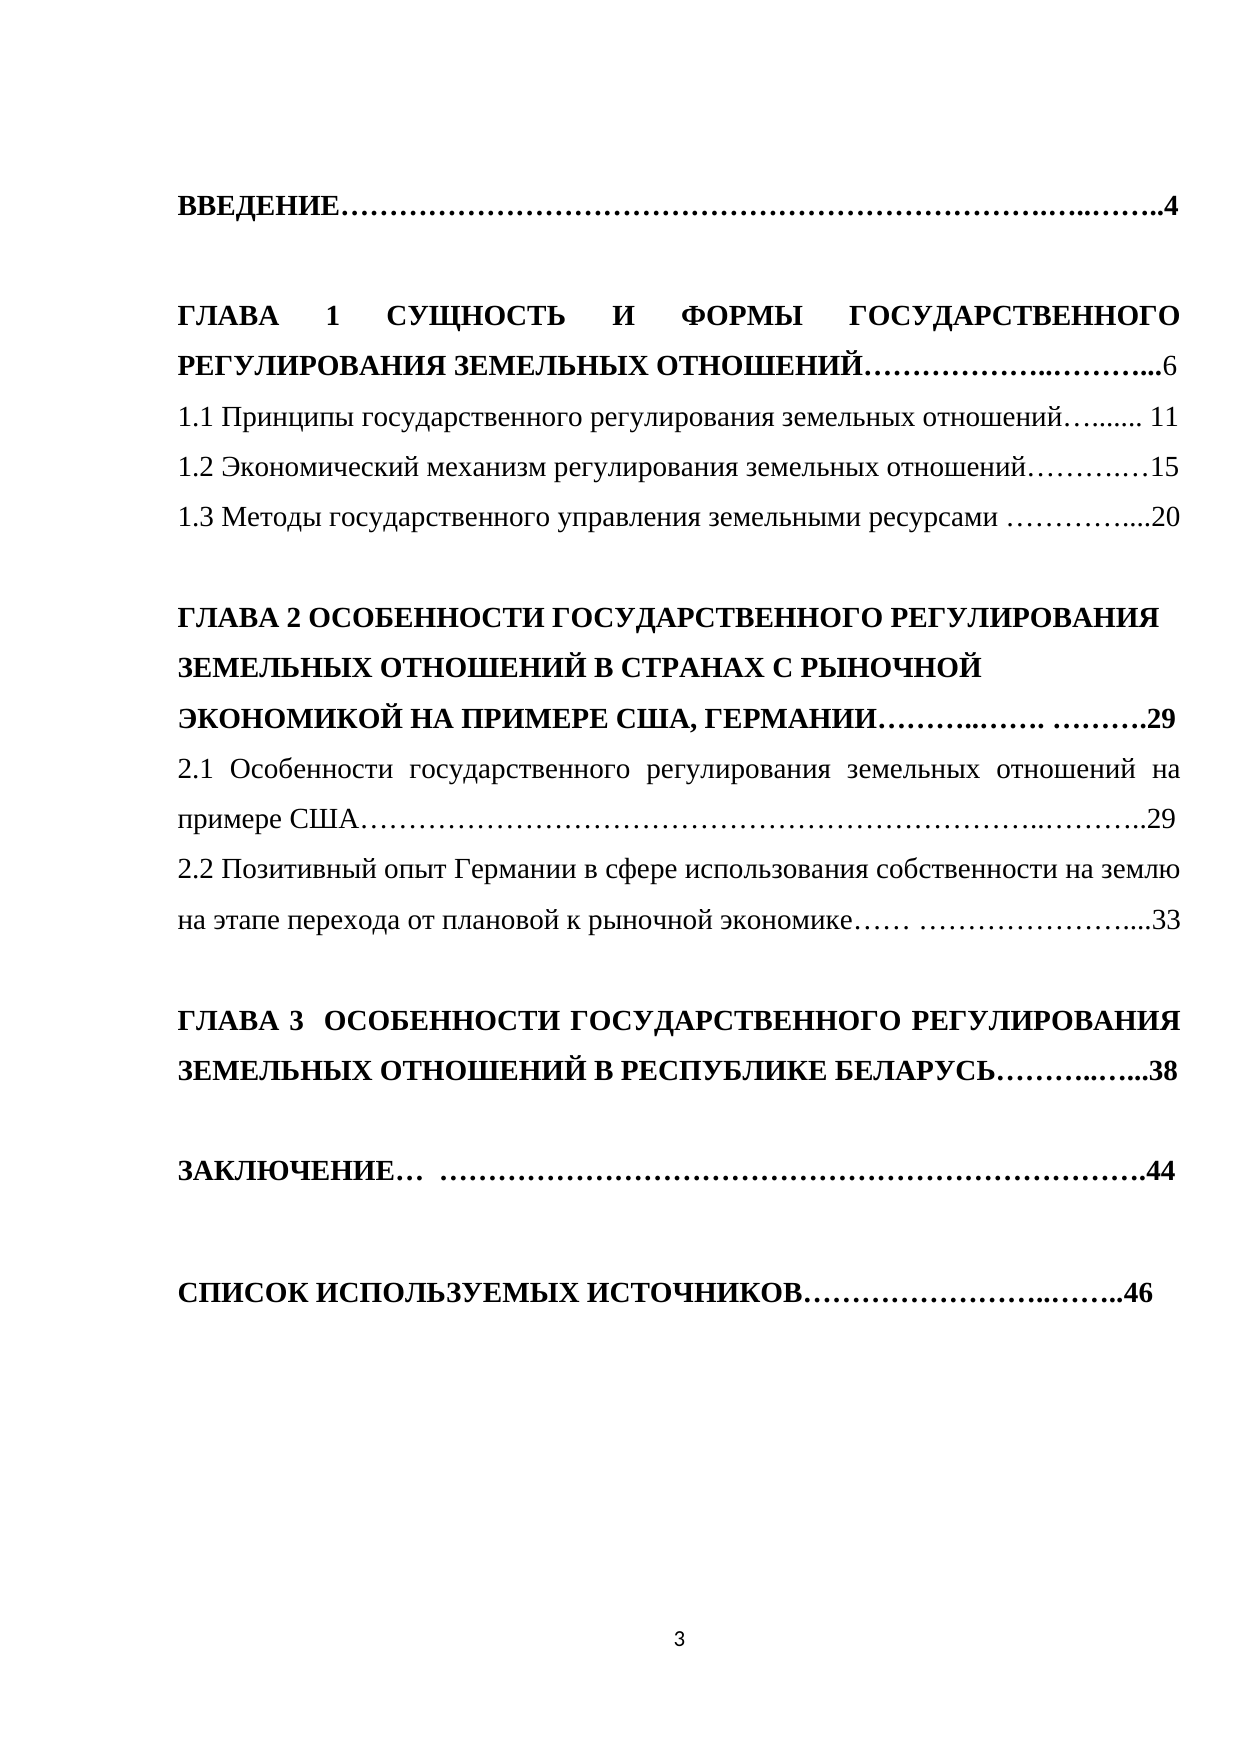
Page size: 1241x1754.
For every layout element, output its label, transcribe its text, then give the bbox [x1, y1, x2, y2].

list 1.1 Принципы государственного регулирования земельных отношений…....... 11 [177, 399, 1181, 432]
text 2.2 Позитивный опыт Германии в сфере использования собственности на землю на этапе перехода от плановой к рыночной экономике…… …………………....33 [177, 852, 1181, 936]
text Глава 2 Особенности государственного регулирования земельных отношений в странах с рыночной экономикой на примере США, Германии………..……. ……….29 [177, 600, 1181, 734]
list 1.3 Методы государственного управления земельными ресурсами …………....20 [177, 499, 1181, 533]
list 1.2 Экономический механизм регулирования земельных отношений……….…15 [177, 449, 1181, 483]
text Список используемых источников……………………..……..46 [177, 1275, 1181, 1308]
text Заключение… ……………………………………………………………….44 [177, 1153, 1181, 1187]
text Глава 1 Сущность и формы государственного регулирования земельных отношений………………..………...6 [177, 298, 1181, 382]
text Глава 3 Особенности государственного регулирования земельных отношений в Республике беларусь………..…...38 [177, 1003, 1181, 1086]
text Введение……………………………………………………………….…..……..4 [177, 188, 1181, 222]
text 2.1 Особенности государственного регулирования земельных отношений на примере США……………………………………………………………..………..29 [177, 751, 1181, 835]
